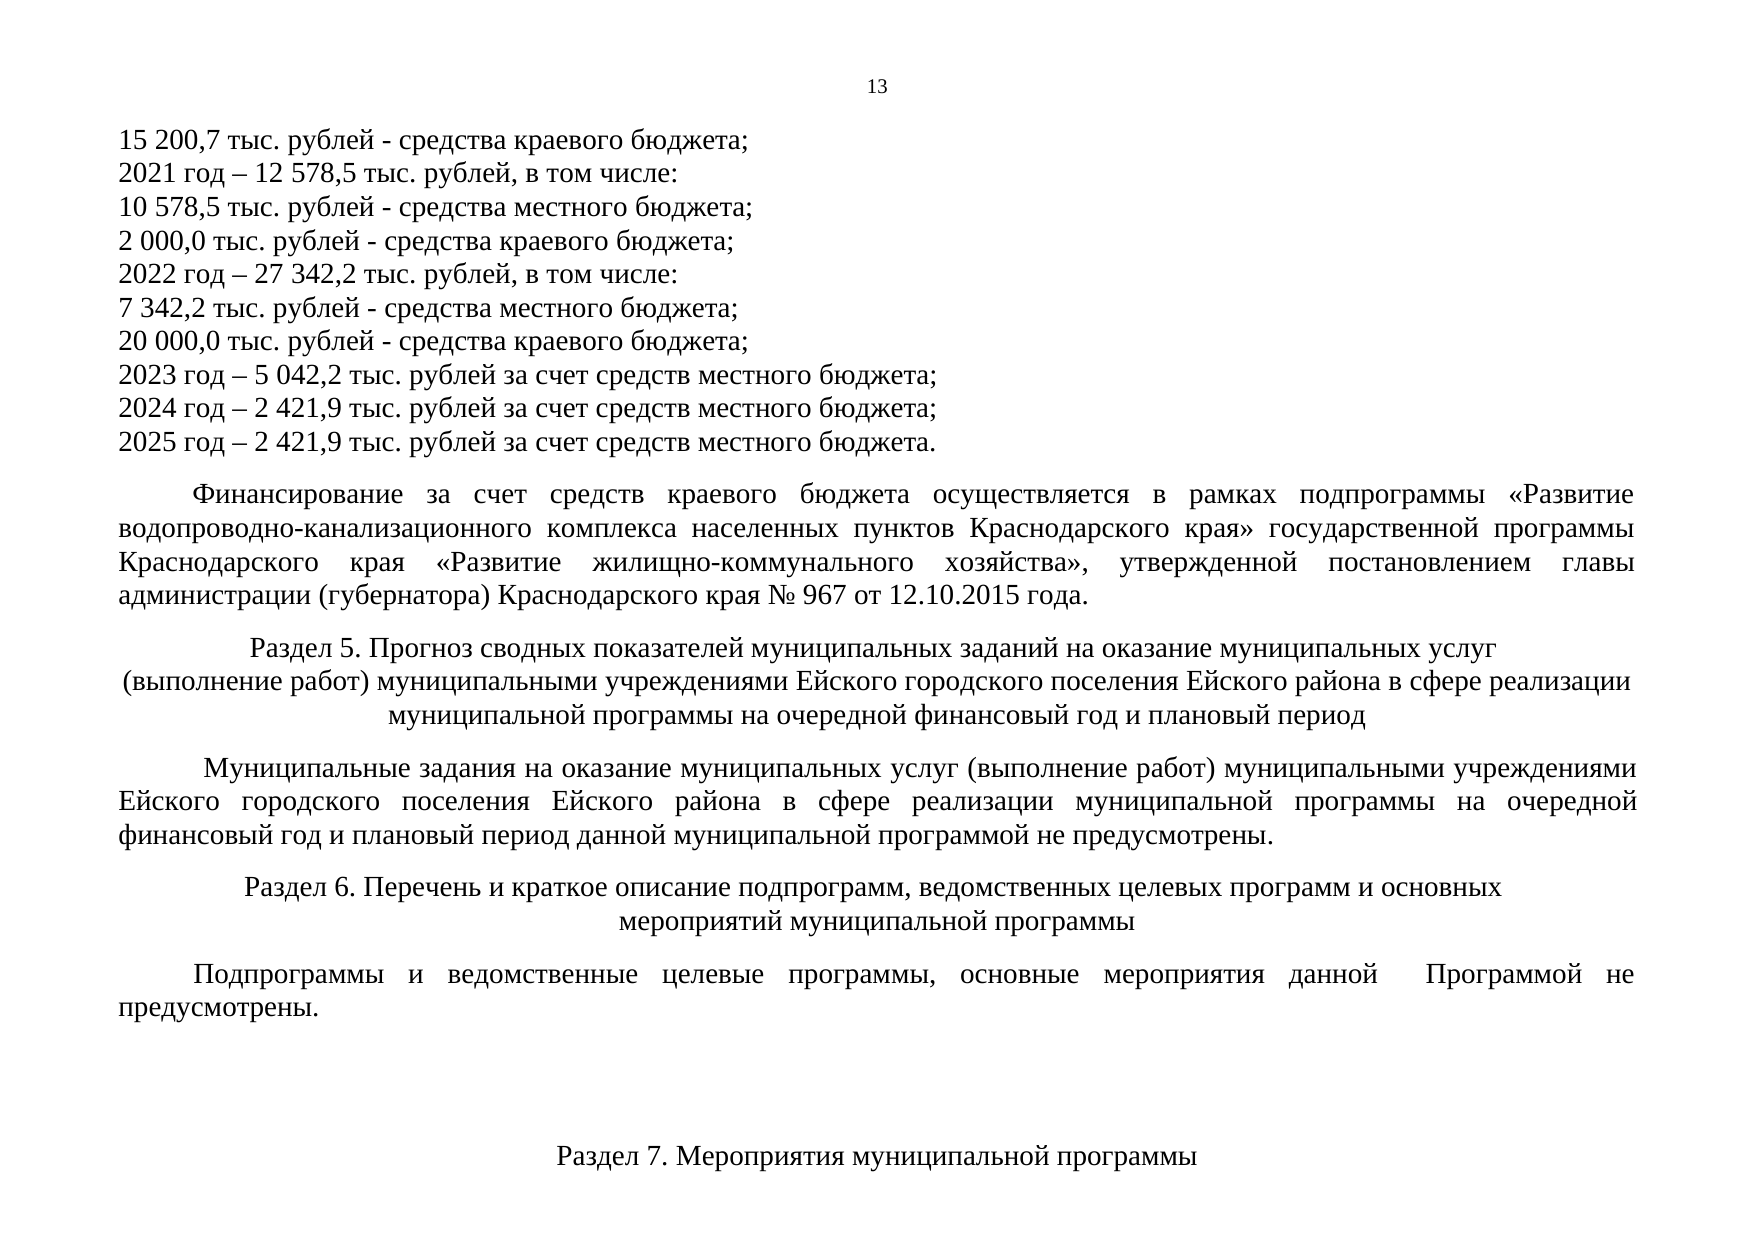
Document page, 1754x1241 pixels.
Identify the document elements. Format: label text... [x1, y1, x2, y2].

text Раздел 7. Мероприятия муниципальной программы [118, 1138, 1636, 1171]
text 2024 год – 2 421,9 тыс. рублей за счет средств местного бюджета; [118, 390, 1636, 424]
text 2 000,0 тыс. рублей - средства краевого бюджета; [118, 223, 1636, 256]
text муниципальной программы на очередной финансовый год и плановый период [118, 697, 1636, 731]
text Финансирование за счет средств краевого бюджета осуществляется в рамках подпрограммы «Развитие водопроводно-канализационного комплекса населенных пунктов Краснодарского края» государственной программы Краснодарского края «Развитие жилищно-коммунального хозяйства», утвержденной постановлением главы администрации (губернатора) Краснодарского края № 967 от 12.10.2015 года. [118, 477, 1636, 611]
text Подпрограммы и ведомственные целевые программы, основные мероприятия данной Программой не предусмотрены. [118, 956, 1636, 1023]
text Муниципальные задания на оказание муниципальных услуг (выполнение работ) муниципальными учреждениями Ейского городского поселения Ейского района в сфере реализации муниципальной программы на очередной финансовый год и плановый период данной муниципальной программой не предусмотрены. [118, 750, 1639, 850]
text 10 578,5 тыс. рублей - средства местного бюджета; [118, 189, 1636, 223]
text 20 000,0 тыс. рублей - средства краевого бюджета; [118, 323, 1636, 357]
text Раздел 5. Прогноз сводных показателей муниципальных заданий на оказание муниципальных услуг (выполнение работ) муниципальными учреждениями Ейского городского поселения Ейского района в сфере реализации [118, 630, 1636, 697]
text Раздел 6. Перечень и краткое описание подпрограмм, ведомственных целевых программ и основных мероприятий муниципальной программы [118, 869, 1636, 937]
text 2023 год – 5 042,2 тыс. рублей за счет средств местного бюджета; [118, 357, 1636, 390]
text 7 342,2 тыс. рублей - средства местного бюджета; [118, 290, 1636, 323]
text 2022 год – 27 342,2 тыс. рублей, в том числе: [118, 256, 1636, 290]
text 2021 год – 12 578,5 тыс. рублей, в том числе: [118, 156, 1636, 189]
text 2025 год – 2 421,9 тыс. рублей за счет средств местного бюджета. [118, 424, 1636, 457]
text 15 200,7 тыс. рублей - средства краевого бюджета; [118, 122, 1636, 156]
